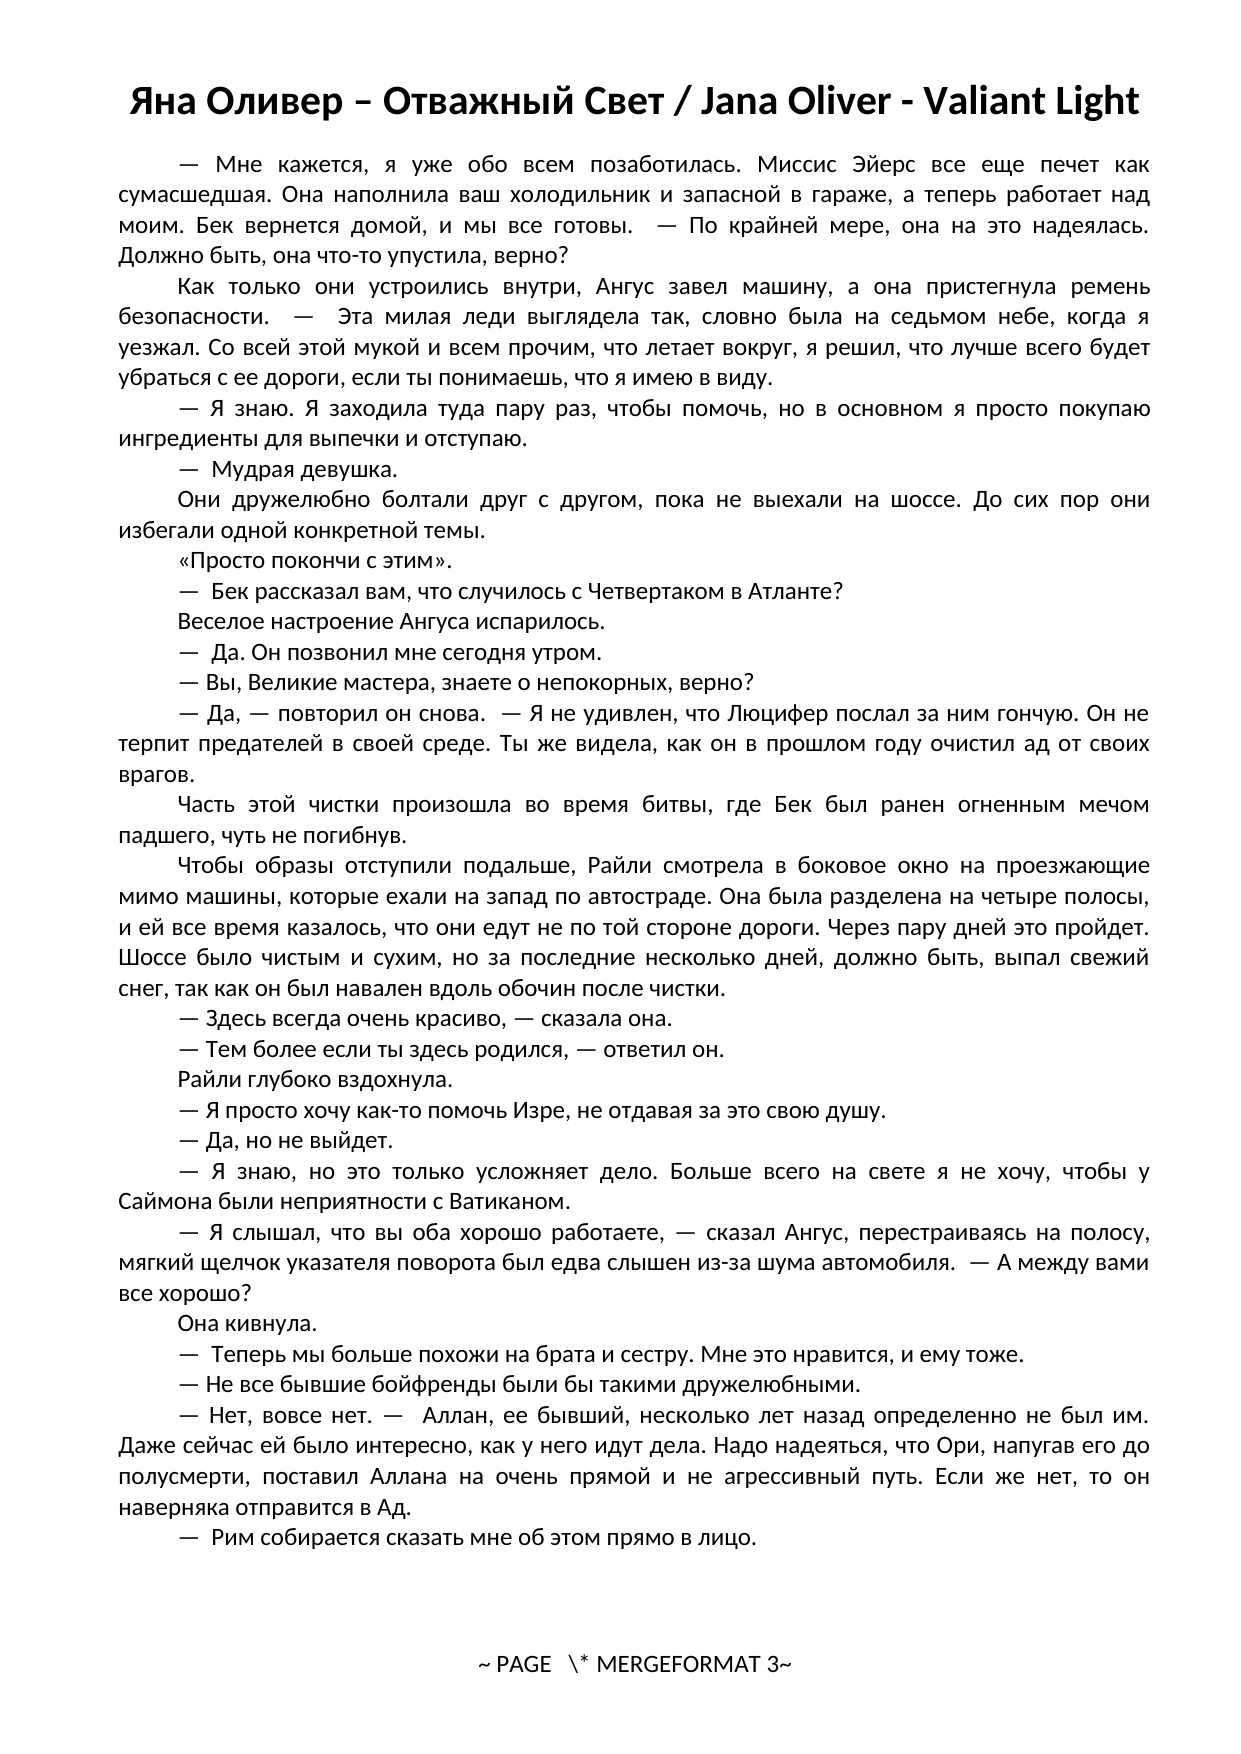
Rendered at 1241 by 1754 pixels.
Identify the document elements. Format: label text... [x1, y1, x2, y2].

text Часть этой чистки произошла во время битвы, где Бек был ранен огненным мечом падшего, чуть не погибнув. [118, 789, 1152, 850]
text — Нет, вовсе нет. — Аллан, ее бывший, несколько лет назад определенно не был им. Даже сейчас ей было интересно, как у него идут дела. Надо надеяться, что Ори, напугав его до полусмерти, поставил Аллана на очень прямой и не агрессивный путь. Если же нет, то он наверняка отправится в Ад. [118, 1399, 1152, 1521]
text — Мне кажется, я уже обо всем позаботилась. Миссис Эйерс все еще печет как сумасшедшая. Она наполнила ваш холодильник и запасной в гараже, а теперь работает над моим. Бек вернется домой, и мы все готовы. — По крайней мере, она на это надеялась. Должно быть, она что-то упустила, верно? [118, 148, 1152, 270]
text — Я знаю. Я заходила туда пару раз, чтобы помочь, но в основном я просто покупаю ингредиенты для выпечки и отступаю. [118, 392, 1152, 453]
text — Я знаю, но это только усложняет дело. Больше всего на свете я не хочу, чтобы у Саймона были неприятности с Ватиканом. [118, 1155, 1152, 1216]
text — Бек рассказал вам, что случилось с Четвертаком в Атланте? [118, 575, 1152, 606]
text Они дружелюбно болтали друг с другом, пока не выехали на шоссе. До сих пор они избегали одной конкретной темы. [118, 483, 1152, 544]
text — Вы, Великие мастера, знаете о непокорных, верно? [118, 667, 1152, 697]
text — Я слышал, что вы оба хорошо работаете, — сказал Ангус, перестраиваясь на полосу, мягкий щелчок указателя поворота был едва слышен из-за шума автомобиля. — А между вами все хорошо? [118, 1216, 1152, 1307]
text «Просто покончи с этим». [118, 544, 1152, 575]
text — Теперь мы больше похожи на брата и сестру. Мне это нравится, и ему тоже. [118, 1338, 1152, 1368]
text Райли глубоко вздохнула. [118, 1063, 1152, 1094]
text — Не все бывшие бойфренды были бы такими дружелюбными. [118, 1368, 1152, 1399]
text — Да, — повторил он снова. — Я не удивлен, что Люцифер послал за ним гончую. Он не терпит предателей в своей среде. Ты же видела, как он в прошлом году очистил ад от своих врагов. [118, 697, 1152, 789]
text — Да. Он позвонил мне сегодня утром. [118, 636, 1152, 667]
text — Мудрая девушка. [118, 453, 1152, 483]
text — Да, но не выйдет. [118, 1124, 1152, 1155]
text — Здесь всегда очень красиво, — сказала она. [118, 1002, 1152, 1033]
text Веселое настроение Ангуса испарилось. [118, 606, 1152, 636]
text — Я просто хочу как-то помочь Изре, не отдавая за это свою душу. [118, 1094, 1152, 1124]
text — Тем более если ты здесь родился, — ответил он. [118, 1033, 1152, 1063]
text Чтобы образы отступили подальше, Райли смотрела в боковое окно на проезжающие мимо машины, которые ехали на запад по автостраде. Она была разделена на четыре полосы, и ей все время казалось, что они едут не по той стороне дороги. Через пару дней это пройдет. Шоссе было чистым и сухим, но за последние несколько дней, должно быть, выпал свежий снег, так как он был навален вдоль обочин после чистки. [118, 850, 1152, 1002]
text Как только они устроились внутри, Ангус завел машину, а она пристегнула ремень безопасности. — Эта милая леди выглядела так, словно была на седьмом небе, когда я уезжал. Со всей этой мукой и всем прочим, что летает вокруг, я решил, что лучше всего будет убраться с ее дороги, если ты понимаешь, что я имею в виду. [118, 270, 1152, 392]
text Она кивнула. [118, 1307, 1152, 1338]
text — Рим собирается сказать мне об этом прямо в лицо. [118, 1521, 1152, 1552]
